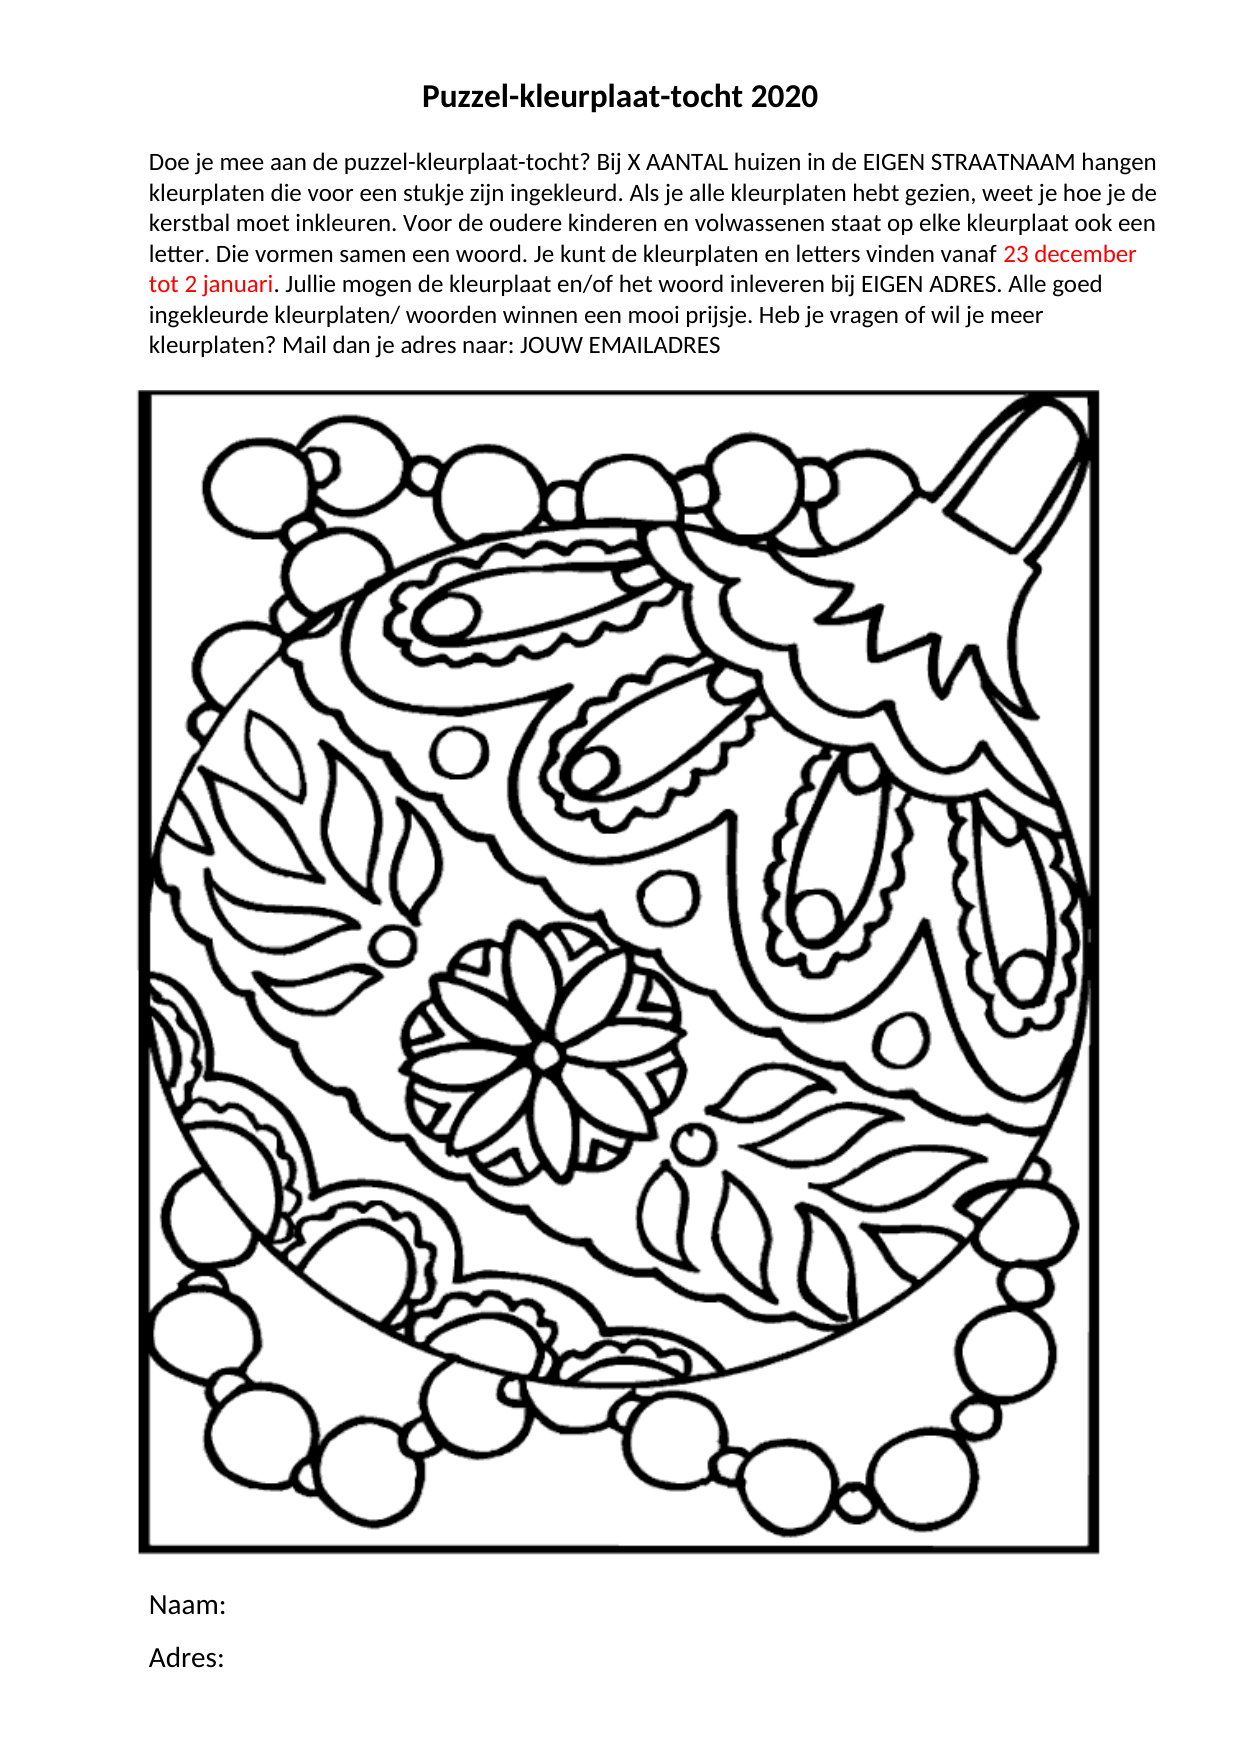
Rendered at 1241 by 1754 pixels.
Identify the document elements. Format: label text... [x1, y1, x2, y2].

text Naam: [75, 1586, 1165, 1622]
text Doe je mee aan de puzzel-kleurplaat-tocht? Bij X AANTAL huizen in de EIGEN STRAATNAAM hangen kleurplaten die voor een stukje zijn ingekleurd. Als je alle kleurplaten hebt gezien, weet je hoe je de kerstbal moet inkleuren. Voor de oudere kinderen en volwassenen staat op elke kleurplaat ook een letter. Die vormen samen een woord. Je kunt de kleurplaten en letters vinden vanaf 23 december tot 2 januari. Jullie mogen de kleurplaat en/of het woord inleveren bij EIGEN ADRES. Alle goed ingekleurde kleurplaten/ woorden winnen een mooi prijsje. Heb je vragen of wil je meer kleurplaten? Mail dan je adres naar: JOUW EMAILADRES [149, 146, 1165, 360]
picture [134, 390, 1106, 1556]
text Puzzel-kleurplaat-tocht 2020 [75, 75, 1165, 116]
text Adres: [75, 1639, 1165, 1675]
